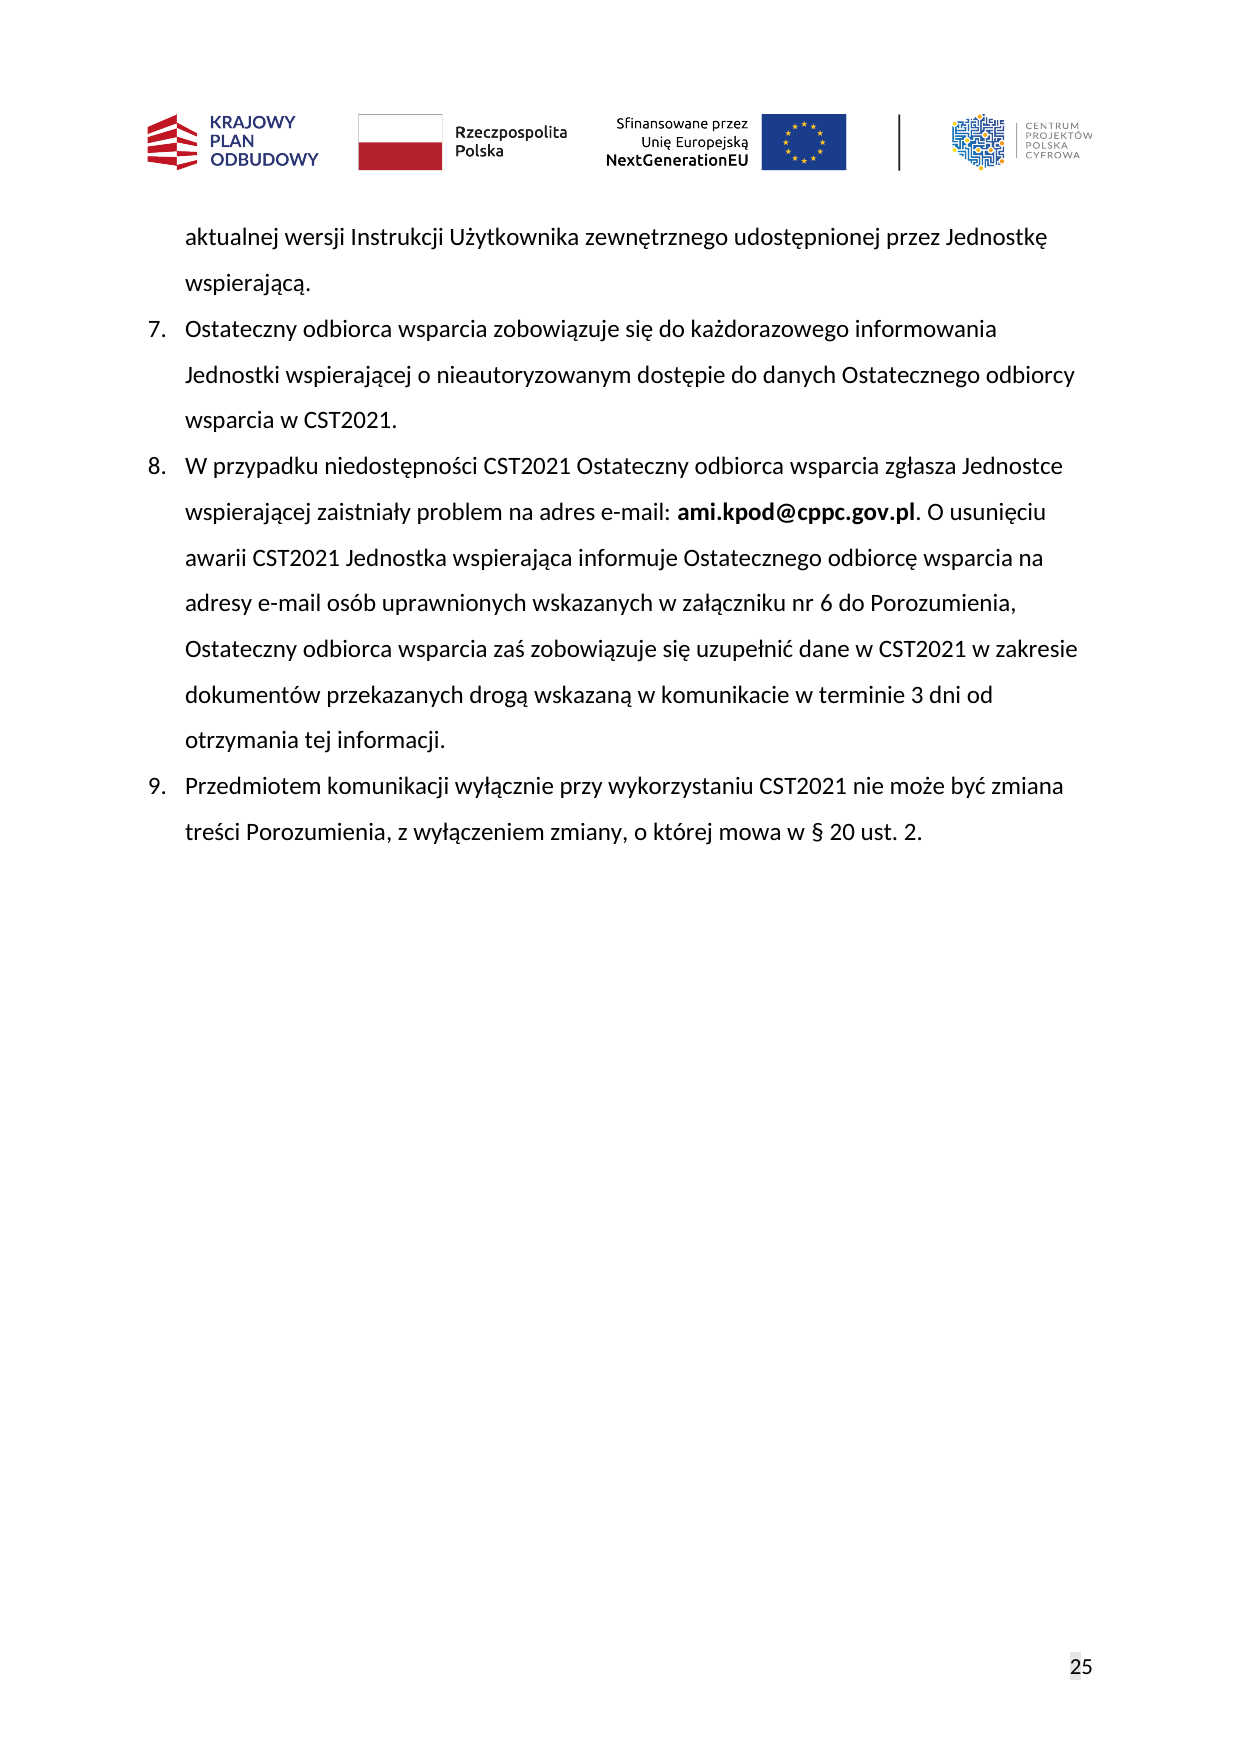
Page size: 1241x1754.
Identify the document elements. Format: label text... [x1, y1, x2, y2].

list Ostateczny odbiorca wsparcia zobowiązuje się do każdorazowego informowania Jednostki wspierającej o nieautoryzowanym dostępie do danych Ostatecznego odbiorcy wsparcia w CST2021. [148, 313, 1093, 435]
picture [147, 114, 1093, 171]
list W przypadku niedostępności CST2021 Ostateczny odbiorca wsparcia zgłasza Jednostce wspierającej zaistniały problem na adres e-mail: ami.kpod@cppc.gov.pl. O usunięciu awarii CST2021 Jednostka wspierająca informuje Ostatecznego odbiorcę wsparcia na adresy e-mail osób uprawnionych wskazanych w załączniku nr 6 do Porozumienia, Ostateczny odbiorca wsparcia zaś zobowiązuje się uzupełnić dane w CST2021 w zakresie dokumentów przekazanych drogą wskazaną w komunikacie w terminie 3 dni od otrzymania tej informacji. [148, 450, 1093, 755]
list Przedmiotem komunikacji wyłącznie przy wykorzystaniu CST2021 nie może być zmiana treści Porozumienia, z wyłączeniem zmiany, o której mowa w § 20 ust. 2. [148, 770, 1093, 847]
